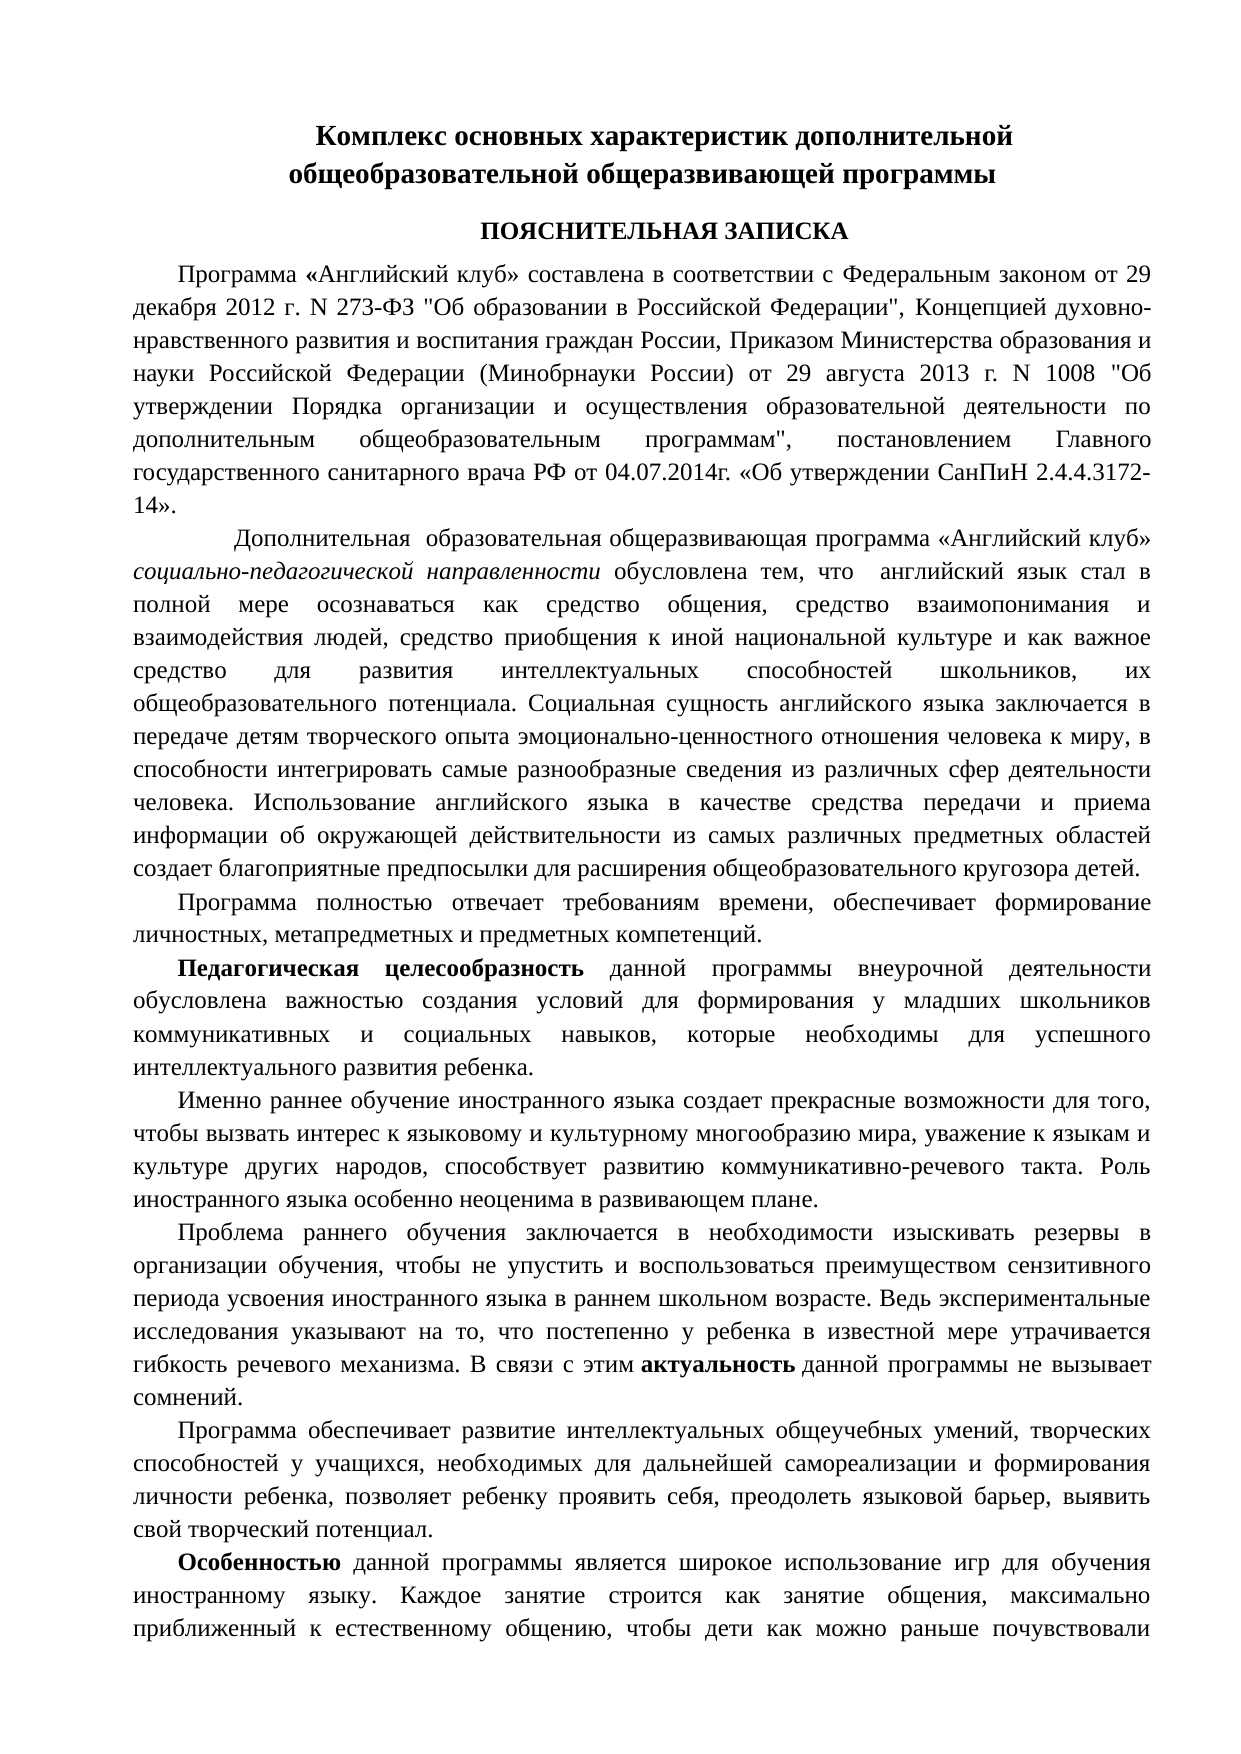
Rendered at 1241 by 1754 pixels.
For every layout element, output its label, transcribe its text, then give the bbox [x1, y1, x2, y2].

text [133, 1547, 1152, 1642]
text Программа обеспечивает развитие интеллектуальных общеучебных умений, творческих способностей у учащихся, необходимых для дальнейшей самореализации и формирования личности ребенка, позволяет ребенку проявить себя, преодолеть языковой барьер, выявить свой творческий потенциал. [133, 1415, 1152, 1543]
text Дополнительная образовательная общеразвивающая программа «Английский клуб» социально-педагогической направленности обусловлена тем, что английский язык стал в полной мере осознаваться как средство общения, средство взаимопонимания и взаимодействия людей, средство приобщения к иной национальной культуре и как важное средство для развития интеллектуальных способностей школьников, их общеобразовательного потенциала. Социальная сущность английского языка заключается в передаче детям творческого опыта эмоционально-ценностного отношения человека к миру, в способности интегрировать самые разнообразные сведения из различных сфер деятельности человека. Использование английского языка в качестве средства передачи и приема информации об окружающей действительности из самых различных предметных областей создает благоприятные предпосылки для расширения общеобразовательного кругозора детей. [133, 523, 1152, 882]
text Проблема раннего обучения заключается в необходимости изыскивать резервы в организации обучения, чтобы не упустить и воспользоваться преимуществом сензитивного периода усвоения иностранного языка в раннем школьном возрасте. Ведь экспериментальные исследования указывают на то, что постепенно у ребенка в известной мере утрачивается гибкость речевого механизма. В связи с этим актуальность данной программы не вызывает сомнений. [133, 1217, 1152, 1411]
text Именно раннее обучение иностранного языка создает прекрасные возможности для того, чтобы вызвать интерес к языковому и культурному многообразию мира, уважение к языкам и культуре других народов, способствует развитию коммуникативно-речевого такта. Роль иностранного языка особенно неоценима в развивающем плане. [133, 1085, 1152, 1212]
text Программа полностью отвечает требованиям времени, обеспечивает формирование личностных, метапредметных и предметных компетенций. [133, 887, 1152, 948]
text Комплекс основных характеристик дополнительной общеобразовательной общеразвивающей программы [133, 118, 1152, 190]
text ПОЯСНИТЕЛЬНАЯ ЗАПИСКА [133, 216, 1152, 245]
text Педагогическая целесообразность данной программы внеурочной деятельности обусловлена важностью создания условий для формирования у младших школьников коммуникативных и социальных навыков, которые необходимы для успешного интеллектуального развития ребенка. [133, 953, 1152, 1080]
text Программа «Английский клуб» составлена в соответствии с Федеральным законом от 29 декабря . N 273-ФЗ "Об образовании в Российской Федерации", Концепцией духовно-нравственного развития и воспитания граждан России, Приказом Министерства образования и науки Российской Федерации (Минобрнауки России) от 29 августа . N 1008 "Об утверждении Порядка организации и осуществления образовательной деятельности по дополнительным общеобразовательным программам", постановлением Главного государственного санитарного врача РФ от 04.07.2014г. «Об утверждении СанПиН 2.4.4.3172-14». [133, 259, 1152, 519]
